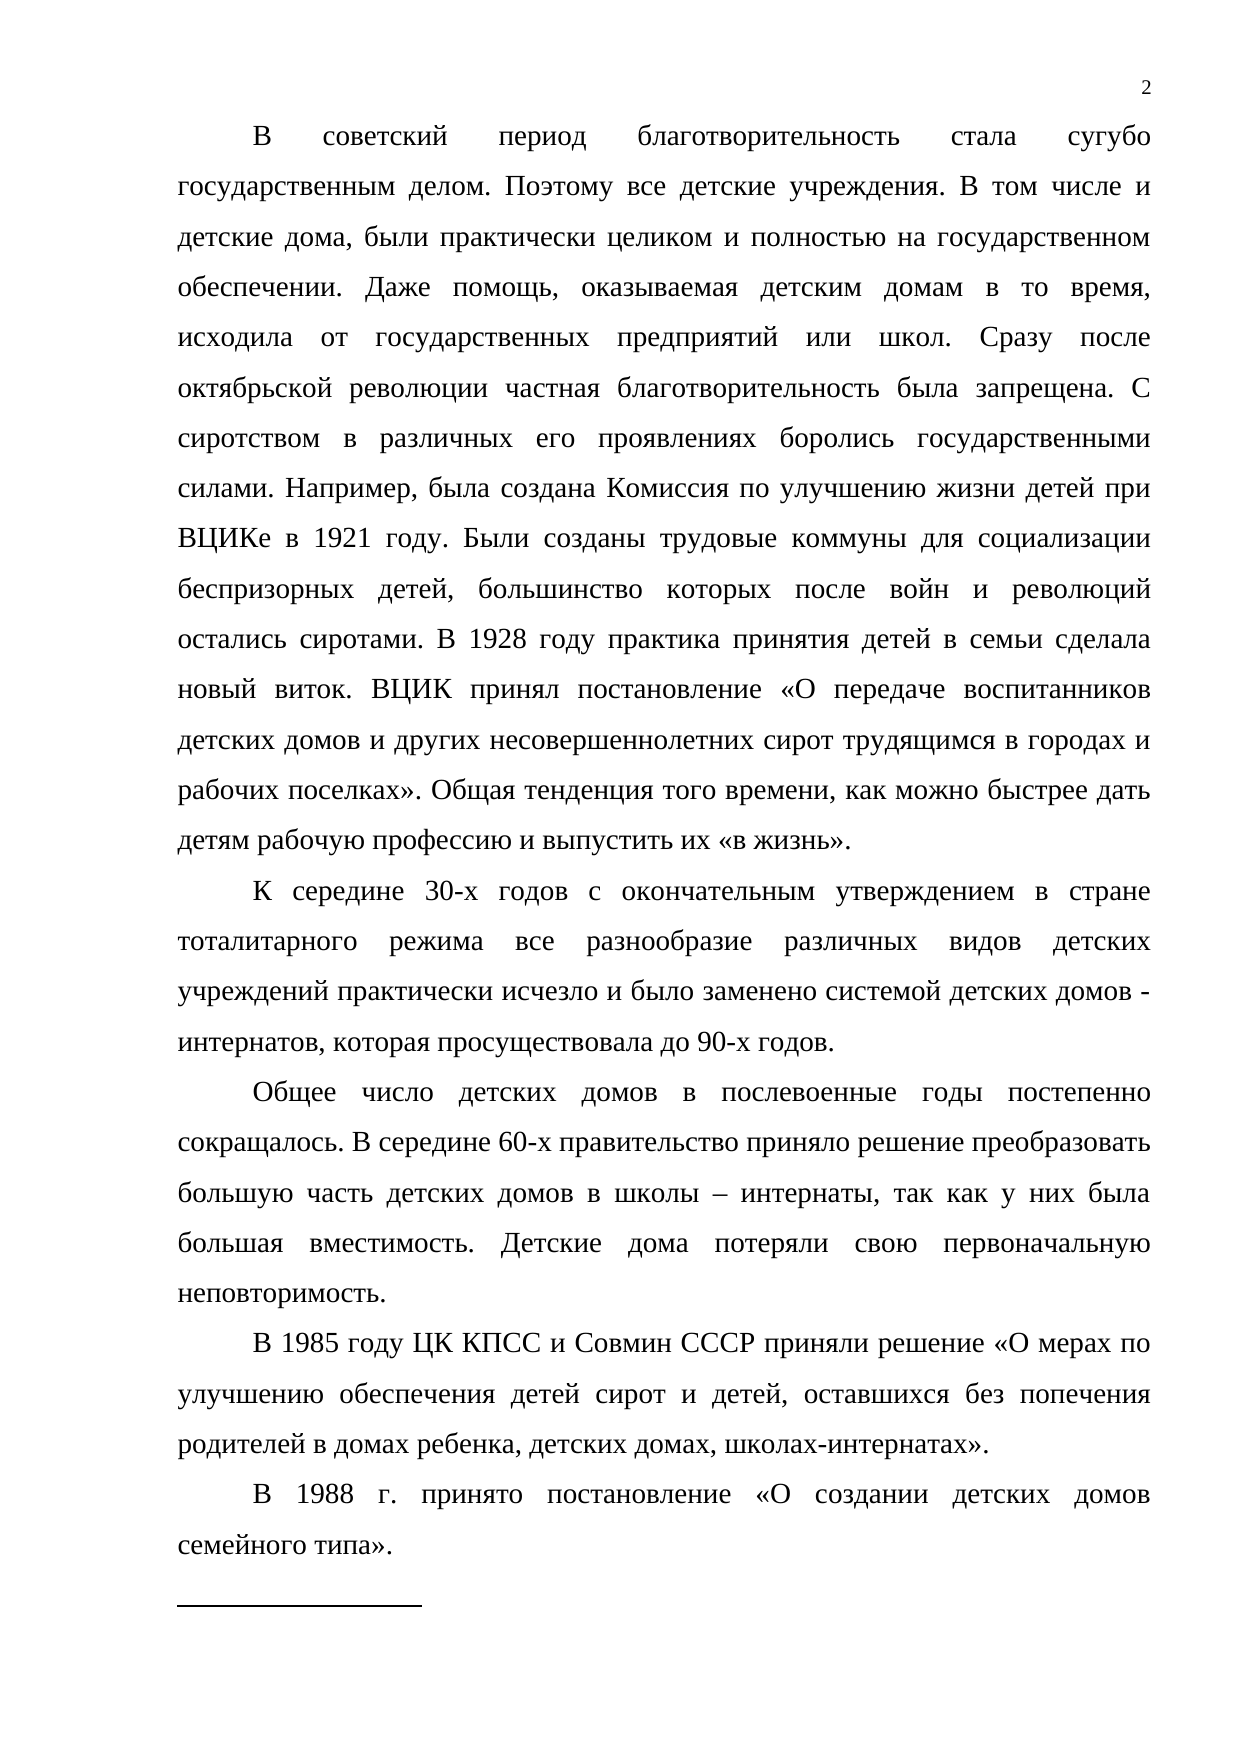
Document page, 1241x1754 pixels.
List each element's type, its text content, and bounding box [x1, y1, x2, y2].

text В 1985 году ЦК КПСС и Совмин СССР приняли решение «О мерах по улучшению обеспечения детей сирот и детей, оставшихся без попечения родителей в домах ребенка, детских домах, школах-интернатах». [177, 1326, 1152, 1460]
text В 1988 г. принято постановление «О создании детских домов семейного типа». [177, 1477, 1152, 1560]
text К середине 30-х годов с окончательным утверждением в стране тоталитарного режима все разнообразие различных видов детских учреждений практически исчезло и было заменено системой детских домов - интернатов, которая просуществовала до 90-х годов. [177, 873, 1152, 1057]
text Общее число детских домов в послевоенные годы постепенно сокращалось. В середине 60-х правительство приняло решение преобразовать большую часть детских домов в школы – интернаты, так как у них была большая вместимость. Детские дома потеряли свою первоначальную неповторимость. [177, 1074, 1152, 1309]
text В советский период благотворительность стала сугубо государственным делом. Поэтому все детские учреждения. В том числе и детские дома, были практически целиком и полностью на государственном обеспечении. Даже помощь, оказываемая детским домам в то время, исходила от государственных предприятий или школ. Сразу после октябрьской революции частная благотворительность была запрещена. С сиротством в различных его проявлениях боролись государственными силами. Например, была создана Комиссия по улучшению жизни детей при ВЦИКе в 1921 году. Были созданы трудовые коммуны для социализации беспризорных детей, большинство которых после войн и революций остались сиротами. В 1928 году практика принятия детей в семьи сделала новый виток. ВЦИК принял постановление «О передаче воспитанников детских домов и других несовершеннолетних сирот трудящимся в городах и рабочих поселках». Общая тенденция того времени, как можно быстрее дать детям рабочую профессию и выпустить их «в жизнь». [177, 118, 1152, 856]
